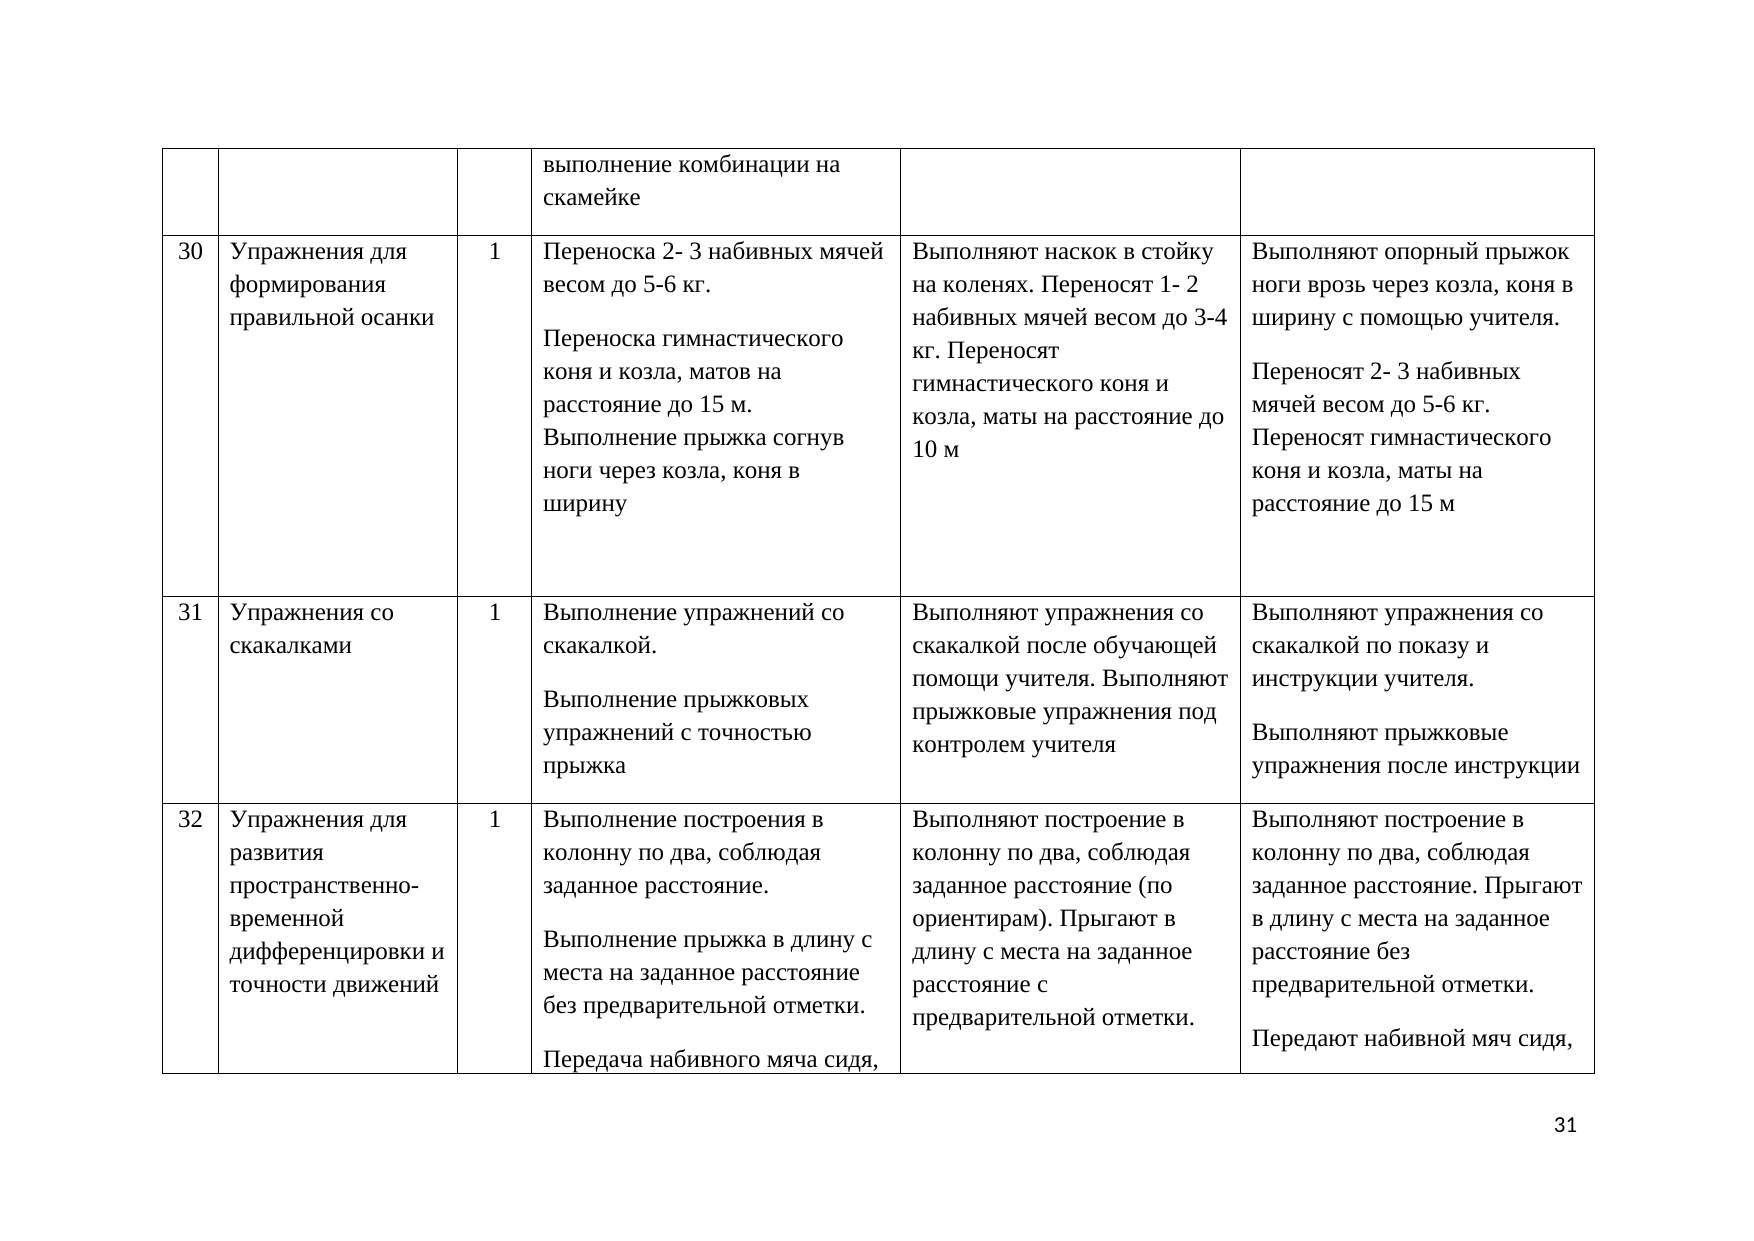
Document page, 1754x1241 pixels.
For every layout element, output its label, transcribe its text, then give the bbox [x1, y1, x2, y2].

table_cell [219, 149, 457, 235]
table_cell Выполняют наскок в стойку на коленях. Переносят 1- 2 набивных мячей весом до 3-4 кг. Переносят гимнастического коня и козла, маты на расстояние до 10 м [901, 236, 1240, 596]
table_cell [532, 804, 900, 1073]
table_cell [1241, 804, 1594, 1073]
table_cell 1 [458, 804, 531, 1073]
table_cell 29 [163, 149, 218, 235]
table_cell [219, 804, 457, 1073]
table_cell 1 [458, 597, 531, 803]
table_cell Переноска 2- 3 набивных мячей весом до 5-6 кг. Переноска гимнастического коня и козла, матов на расстояние до 15 м. Выполнение прыжка согнув ноги через козла, коня в ширину [532, 236, 900, 596]
table_cell 1 [458, 149, 531, 235]
table_cell Выполняют упражнения со скакалкой после обучающей помощи учителя. Выполняют прыжковые упражнения под контролем учителя [901, 597, 1240, 803]
table_cell 32 [163, 804, 218, 1073]
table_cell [901, 149, 1240, 235]
table_cell Упражнения со скакалками [219, 597, 457, 803]
table_cell 1 [458, 236, 531, 596]
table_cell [1241, 149, 1594, 235]
table_cell 31 [163, 597, 218, 803]
table_cell Выполнение упражнений со скакалкой. Выполнение прыжковых упражнений с точностью прыжка [532, 597, 900, 803]
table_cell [532, 149, 900, 235]
table_cell Выполняют опорный прыжок ноги врозь через козла, коня в ширину с помощью учителя. Переносят 2- 3 набивных мячей весом до 5-6 кг. Переносят гимнастического коня и козла, маты на расстояние до 15 м [1241, 236, 1594, 596]
table_cell Выполняют упражнения со скакалкой по показу и инструкции учителя. Выполняют прыжковые упражнения после инструкции [1241, 597, 1594, 803]
table_cell Упражнения для формирования правильной осанки [219, 236, 457, 596]
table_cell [901, 804, 1240, 1073]
table_cell 30 [163, 236, 218, 596]
